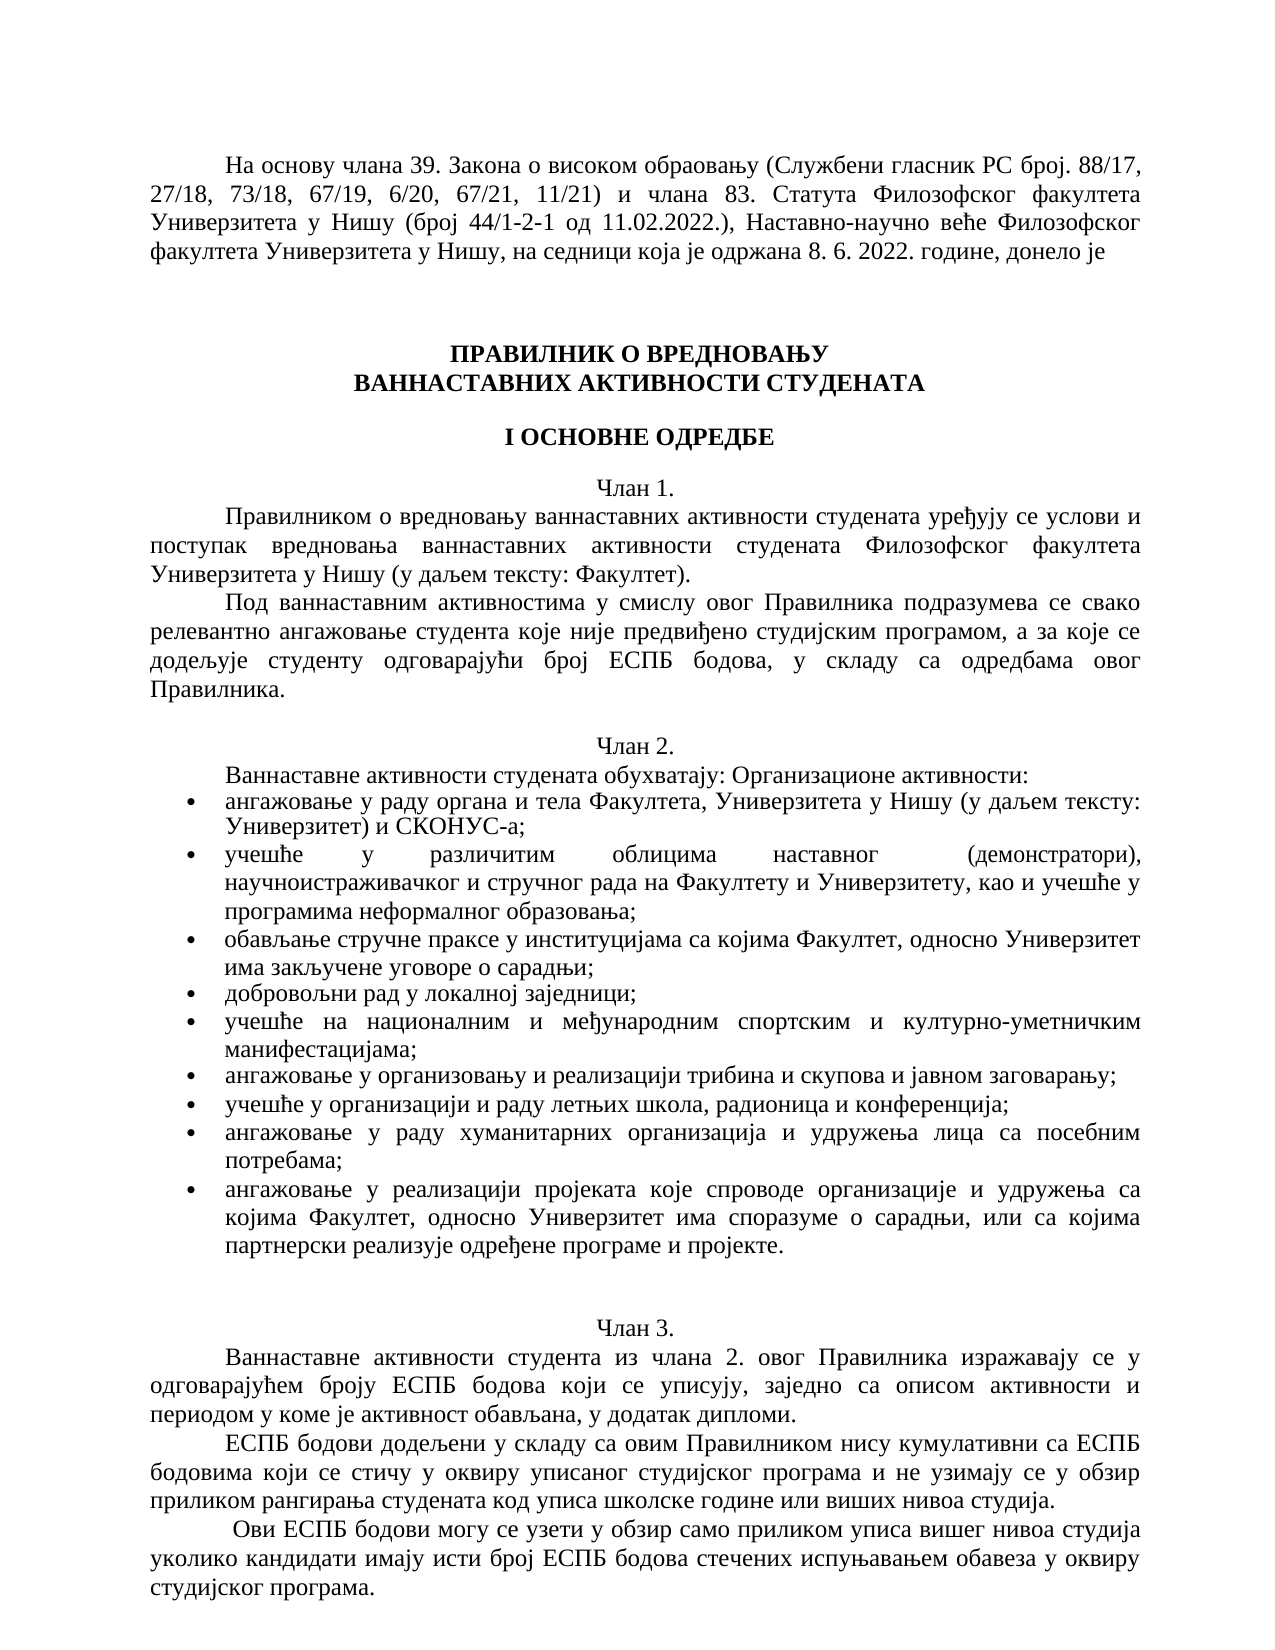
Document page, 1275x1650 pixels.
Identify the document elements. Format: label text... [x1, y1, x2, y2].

list учешће на националним и међународним спортским и културно-уметничким манифестацијама; [187, 1007, 1142, 1063]
text Члан 3. [596, 1316, 1142, 1342]
text Члан 1. [596, 476, 1142, 501]
list ангажовање у организовању и реализацији трибина и скупова и јавном заговарању; [187, 1063, 1142, 1089]
text Правилником о вредновању ваннаставних активности студената уређују се услови и поступак вредновања ваннаставних активности студената Филозофског факултета Универзитета у Нишу (у даљем тексту: Факултет). [150, 501, 1142, 587]
text Ваннаставне активности студената обухватају: Организационе активности: [150, 760, 1142, 789]
list добровољни рад у локалној заједници; [187, 981, 1142, 1007]
list ангажовање у реализацији пројеката које спроводе организације и удружења са којима Факултет, односно Универзитет има споразуме о сарадњи, или са којима партнерски реализује одређене програме и пројекте. [187, 1174, 1142, 1259]
text Под ваннаставним активностима у смислу овог Правилника подразумева се свако релевантно ангажовање студента које није предвиђено студијским програмом, а за које се додељује студенту одговарајући број ЕСПБ бодова, у складу са одредбама овог Правилника. [150, 587, 1142, 702]
subtitle ПРАВИЛНИК О ВРЕДНОВАЊУ [137, 339, 1142, 368]
list обављање стручне праксе у институцијама са којима Факултет, односно Универзитет има закључене уговоре о сарадњи; [187, 925, 1142, 981]
subtitle ВАННАСТАВНИХ АКТИВНОСТИ СТУДЕНАТА [137, 368, 1142, 397]
list учешће у организацији и раду летњих школа, радионица и конференција; [187, 1089, 1142, 1117]
text На основу члана 39. Закона о високом обраовању (Службени гласник РС број. 88/17, 27/18, 73/18, 67/19, 6/20, 67/21, 11/21) и члана 83. Статута Филозофског факултета Универзитета у Нишу (број 44/1-2-1 од 11.02.2022.), Наставно-научно веће Филозофског факултета Универзитета у Нишу, на седници која је одржана 8. 6. 2022. године, донело је [150, 150, 1142, 265]
list ангажовање у раду органа и тела Факултета, Универзитета у Нишу (у даљем тексту: Универзитет) и СКОНУС-а; [187, 789, 1142, 840]
text Ови ЕСПБ бодови могу се узети у обзир само приликом уписа вишег нивоа студија уколико кандидати имају исти број ЕСПБ бодова стечених испуњавањем обавеза у оквиру студијског програма. [150, 1514, 1142, 1600]
list учешће у различитим облицима наставног (демонстратори), научноистраживачког и стручног рада на Факултету и Универзитету, као и учешће у програмима неформалног образовања; [187, 840, 1142, 924]
list ангажовање у раду хуманитарних организација и удружења лица са посебним потребама; [187, 1118, 1142, 1174]
text Члан 2. [596, 731, 1142, 760]
text I ОСНОВНЕ ОДРЕДБЕ [137, 426, 1142, 451]
text ЕСПБ бодови додељени у складу са овим Правилником нису кумулативни са ЕСПБ бодовима који се стичу у оквиру уписаног студијског програма и не узимају се у обзир приликом рангирања студената код уписа школске године или виших нивоа студија. [150, 1428, 1142, 1514]
text Ваннаставне активности студента из члана 2. овог Правилника изражавају се у одговарајућем броју ЕСПБ бодова који се уписују, заједно са описом активности и периодом у коме је активност обављана, у додатак дипломи. [150, 1342, 1142, 1428]
